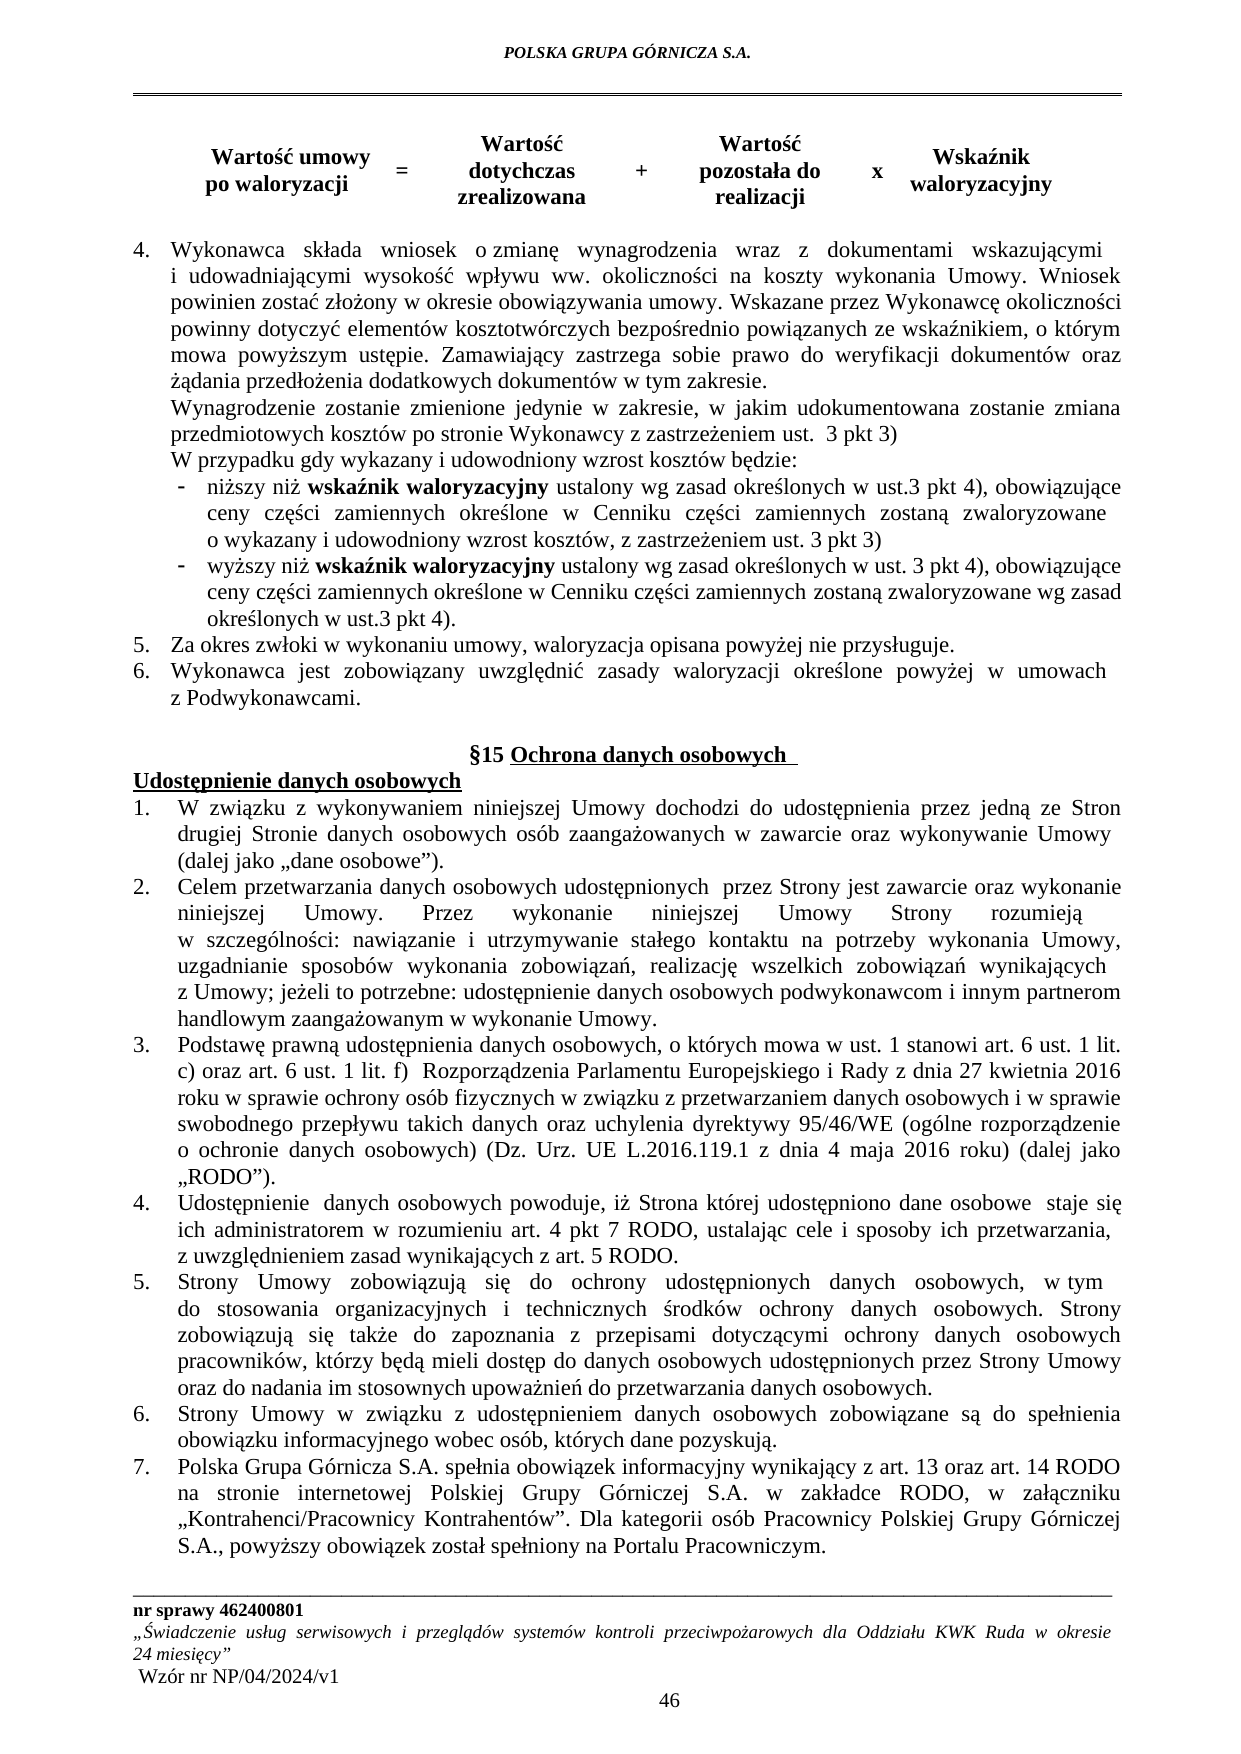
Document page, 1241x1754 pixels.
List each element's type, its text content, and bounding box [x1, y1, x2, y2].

list Wykonawca składa wniosek o zmianę wynagrodzenia wraz z dokumentami wskazującymi i udowadniającymi wysokość wpływu ww. okoliczności na koszty wykonania Umowy. Wniosek powinien zostać złożony w okresie obowiązywania umowy. Wskazane przez Wykonawcę okoliczności powinny dotyczyć elementów kosztotwórczych bezpośrednio powiązanych ze wskaźnikiem, o którym mowa powyższym ustępie. Zamawiający zastrzega sobie prawo do weryfikacji dokumentów oraz żądania przedłożenia dodatkowych dokumentów w tym zakresie. [133, 236, 1122, 394]
list wyższy niż wskaźnik waloryzacyjny ustalony wg zasad określonych w ust. 3 pkt 4), obowiązujące ceny części zamiennych określone w Cenniku części zamiennych zostaną zwaloryzowane wg zasad określonych w ust.3 pkt 4). [177, 552, 1122, 631]
table_header + [624, 130, 659, 209]
list Strony Umowy w związku z udostępnieniem danych osobowych zobowiązane są do spełnienia obowiązku informacyjnego wobec osób, których dane pozyskują. [133, 1400, 1122, 1453]
table_header Wartość dotychczas zrealizowana [420, 130, 624, 209]
list niższy niż wskaźnik waloryzacyjny ustalony wg zasad określonych w ust.3 pkt 4), obowiązujące ceny części zamiennych określone w Cenniku części zamiennych zostaną zwaloryzowane o wykazany i udowodniony wzrost kosztów, z zastrzeżeniem ust. 3 pkt 3) [177, 473, 1122, 552]
list Strony Umowy zobowiązują się do ochrony udostępnionych danych osobowych, w tym do stosowania organizacyjnych i technicznych środków ochrony danych osobowych. Strony zobowiązują się także do zapoznania z przepisami dotyczącymi ochrony danych osobowych pracowników, którzy będą mieli dostęp do danych osobowych udostępnionych przez Strony Umowy oraz do nadania im stosownych upoważnień do przetwarzania danych osobowych. [133, 1268, 1122, 1400]
table_header = [384, 130, 420, 209]
list W związku z wykonywaniem niniejszej Umowy dochodzi do udostępnienia przez jedną ze Stron drugiej Stronie danych osobowych osób zaangażowanych w zawarcie oraz wykonywanie Umowy (dalej jako „dane osobowe”). [133, 794, 1122, 873]
list W przypadku gdy wykazany i udowodniony wzrost kosztów będzie: [170, 447, 1122, 473]
list Wykonawca jest zobowiązany uwzględnić zasady waloryzacji określone powyżej w umowach z Podwykonawcami. [133, 657, 1122, 710]
table_header Wartość umowy po waloryzacji [197, 130, 384, 209]
text §15 Ochrona danych osobowych [133, 739, 1122, 768]
list Wynagrodzenie zostanie zmienione jedynie w zakresie, w jakim udokumentowana zostanie zmiana przedmiotowych kosztów po stronie Wykonawcy z zastrzeżeniem ust. 3 pkt 3) [170, 394, 1122, 447]
list Polska Grupa Górnicza S.A. spełnia obowiązek informacyjny wynikający z art. 13 oraz art. 14 RODO na stronie internetowej Polskiej Grupy Górniczej S.A. w zakładce RODO, w załączniku „Kontrahenci/Pracownicy Kontrahentów”. Dla kategorii osób Pracownicy Polskiej Grupy Górniczej S.A., powyższy obowiązek został spełniony na Portalu Pracowniczym. [133, 1453, 1122, 1558]
list Udostępnienie danych osobowych powoduje, iż Strona której udostępniono dane osobowe staje się ich administratorem w rozumieniu art. 4 pkt 7 RODO, ustalając cele i sposoby ich przetwarzania, z uwzględnieniem zasad wynikających z art. 5 RODO. [133, 1189, 1122, 1268]
list Za okres zwłoki w wykonaniu umowy, waloryzacja opisana powyżej nie przysługuje. [133, 631, 1122, 657]
table_header x [860, 130, 894, 209]
list Podstawę prawną udostępnienia danych osobowych, o których mowa w ust. 1 stanowi art. 6 ust. 1 lit. c) oraz art. 6 ust. 1 lit. f) Rozporządzenia Parlamentu Europejskiego i Rady z dnia 27 kwietnia 2016 roku w sprawie ochrony osób fizycznych w związku z przetwarzaniem danych osobowych i w sprawie swobodnego przepływu takich danych oraz uchylenia dyrektywy 95/46/WE (ogólne rozporządzenie o ochronie danych osobowych) (Dz. Urz. UE L.2016.119.1 z dnia 4 maja 2016 roku) (dalej jako „RODO”). [133, 1031, 1122, 1189]
list Celem przetwarzania danych osobowych udostępnionych przez Strony jest zawarcie oraz wykonanie niniejszej Umowy. Przez wykonanie niniejszej Umowy Strony rozumieją w szczególności: nawiązanie i utrzymywanie stałego kontaktu na potrzeby wykonania Umowy, uzgadnianie sposobów wykonania zobowiązań, realizację wszelkich zobowiązań wynikających z Umowy; jeżeli to potrzebne: udostępnienie danych osobowych podwykonawcom i innym partnerom handlowym zaangażowanym w wykonanie Umowy. [133, 873, 1122, 1031]
table_header Wartość pozostała do realizacji [659, 130, 860, 209]
table_header Wskaźnik waloryzacyjny [894, 130, 1068, 209]
text Udostępnienie danych osobowych [133, 768, 1122, 794]
